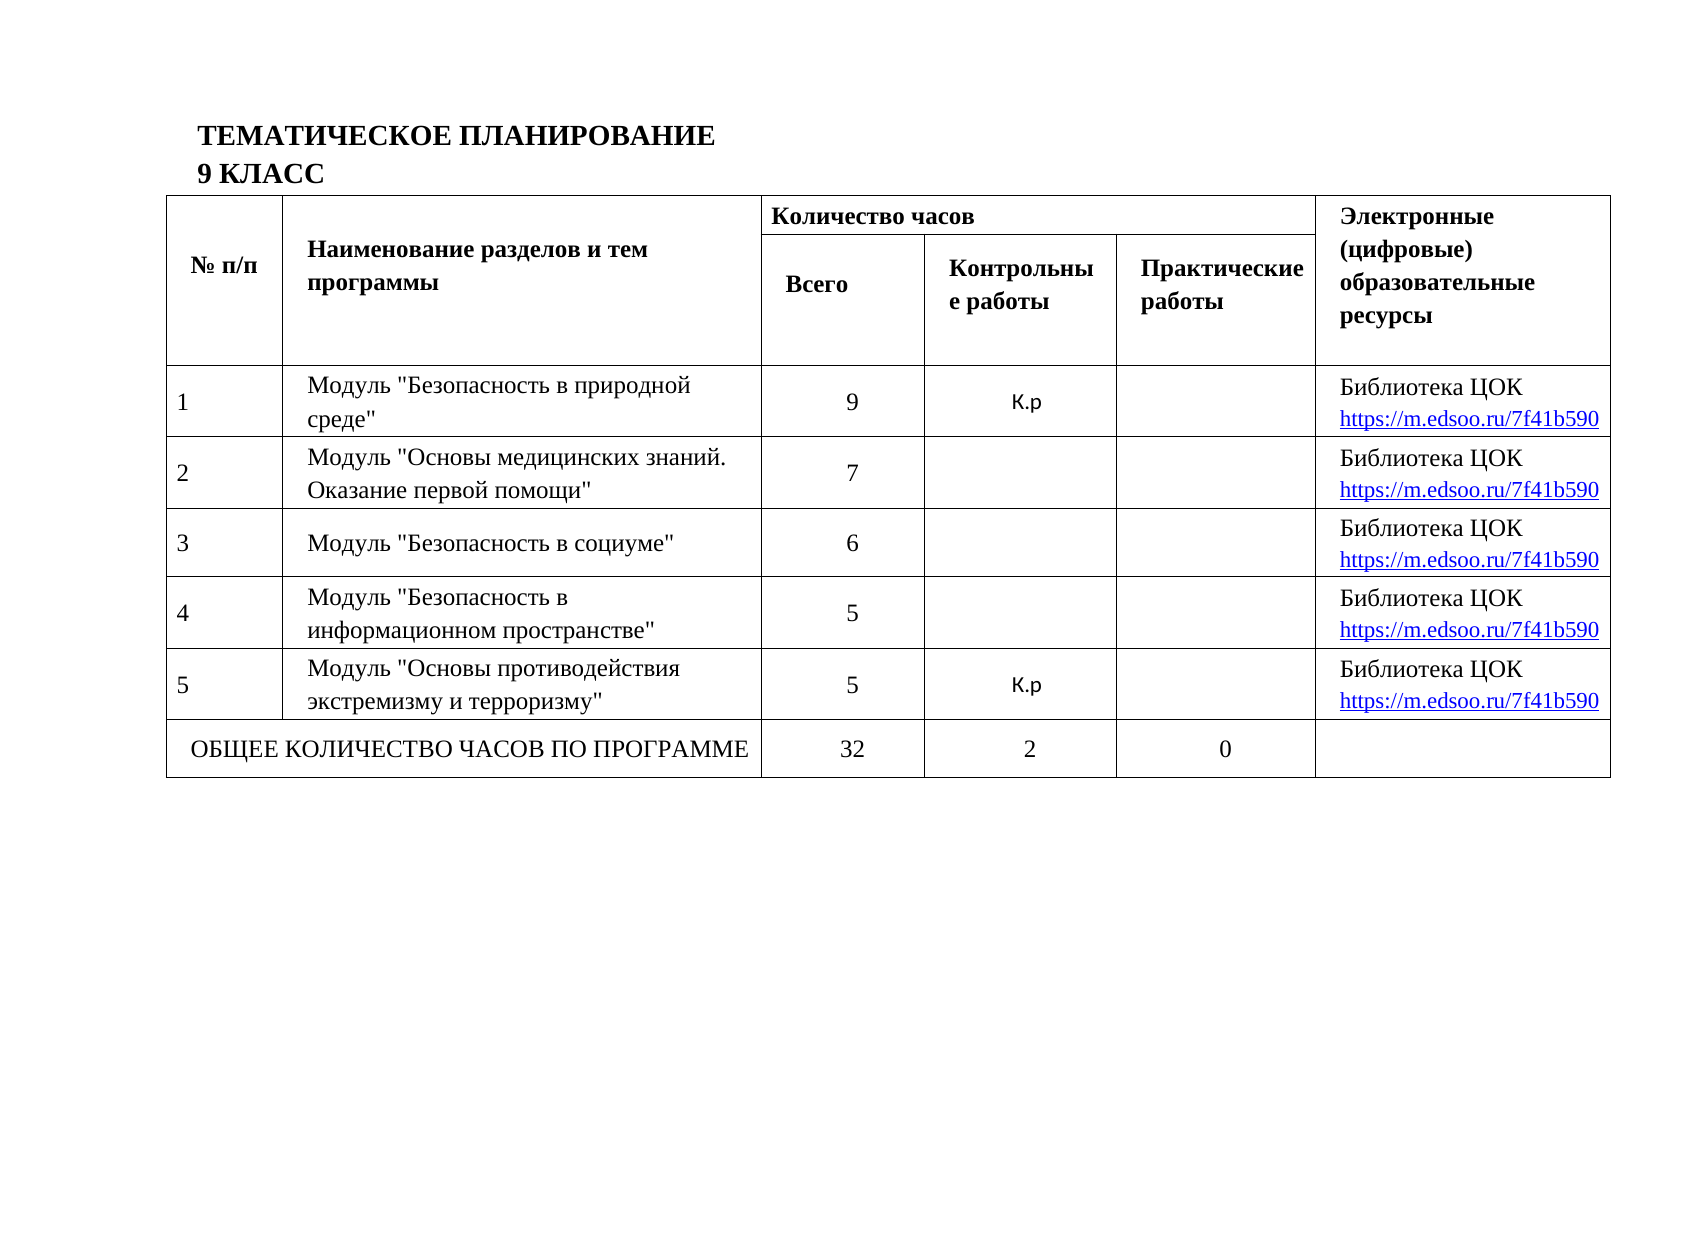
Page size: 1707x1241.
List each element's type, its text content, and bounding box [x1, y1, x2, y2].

table_header Электронные (цифровые) образовательные ресурсы [1316, 196, 1610, 365]
table_cell Библиотека ЦОК https://m.edsoo.ru/7f41b590 [1316, 577, 1610, 647]
table_header Наименование разделов и тем программы [283, 196, 761, 365]
table_cell Библиотека ЦОК https://m.edsoo.ru/7f41b590 [1316, 649, 1610, 719]
text 9 КЛАСС [190, 157, 1618, 190]
table_cell Библиотека ЦОК https://m.edsoo.ru/7f41b590 [1316, 366, 1610, 436]
table_cell [1117, 437, 1315, 508]
table_cell 9 [762, 366, 924, 436]
table_cell К.р [925, 366, 1116, 436]
table_cell Модуль "Безопасность в информационном пространстве" [283, 577, 761, 647]
table_cell К.р [925, 649, 1116, 719]
table_cell Модуль "Основы медицинских знаний. Оказание первой помощи" [283, 437, 761, 508]
table_cell 5 [167, 649, 282, 719]
table_cell 32 [762, 720, 924, 777]
table_cell [1316, 720, 1610, 777]
table_cell [925, 577, 1116, 647]
table_cell Библиотека ЦОК https://m.edsoo.ru/7f41b590 [1316, 437, 1610, 508]
table_cell 7 [762, 437, 924, 508]
table_cell Всего [762, 235, 924, 365]
table_cell [925, 509, 1116, 576]
table_cell 1 [167, 366, 282, 436]
table_cell Контрольные работы [925, 235, 1116, 365]
table_cell 2 [925, 720, 1116, 777]
table_header № п/п [167, 196, 282, 365]
table_cell [1117, 649, 1315, 719]
table_cell Модуль "Безопасность в социуме" [283, 509, 761, 576]
table_cell 5 [762, 649, 924, 719]
text ТЕМАТИЧЕСКОЕ ПЛАНИРОВАНИЕ [190, 118, 1618, 152]
table_cell 2 [167, 437, 282, 508]
table_cell 6 [762, 509, 924, 576]
table_cell [1117, 366, 1315, 436]
table_cell ОБЩЕЕ КОЛИЧЕСТВО ЧАСОВ ПО ПРОГРАММЕ [167, 720, 761, 777]
table_cell 3 [167, 509, 282, 576]
table_cell Модуль "Безопасность в природной среде" [283, 366, 761, 436]
table_cell 4 [167, 577, 282, 647]
table_cell [925, 437, 1116, 508]
table_cell Библиотека ЦОК https://m.edsoo.ru/7f41b590 [1316, 509, 1610, 576]
table_cell Модуль "Основы противодействия экстремизму и терроризму" [283, 649, 761, 719]
table_cell [1117, 509, 1315, 576]
table_header Количество часов [762, 196, 1315, 233]
table_cell Практические работы [1117, 235, 1315, 365]
table_cell 0 [1117, 720, 1315, 777]
table_cell 5 [762, 577, 924, 647]
table_cell [1117, 577, 1315, 647]
